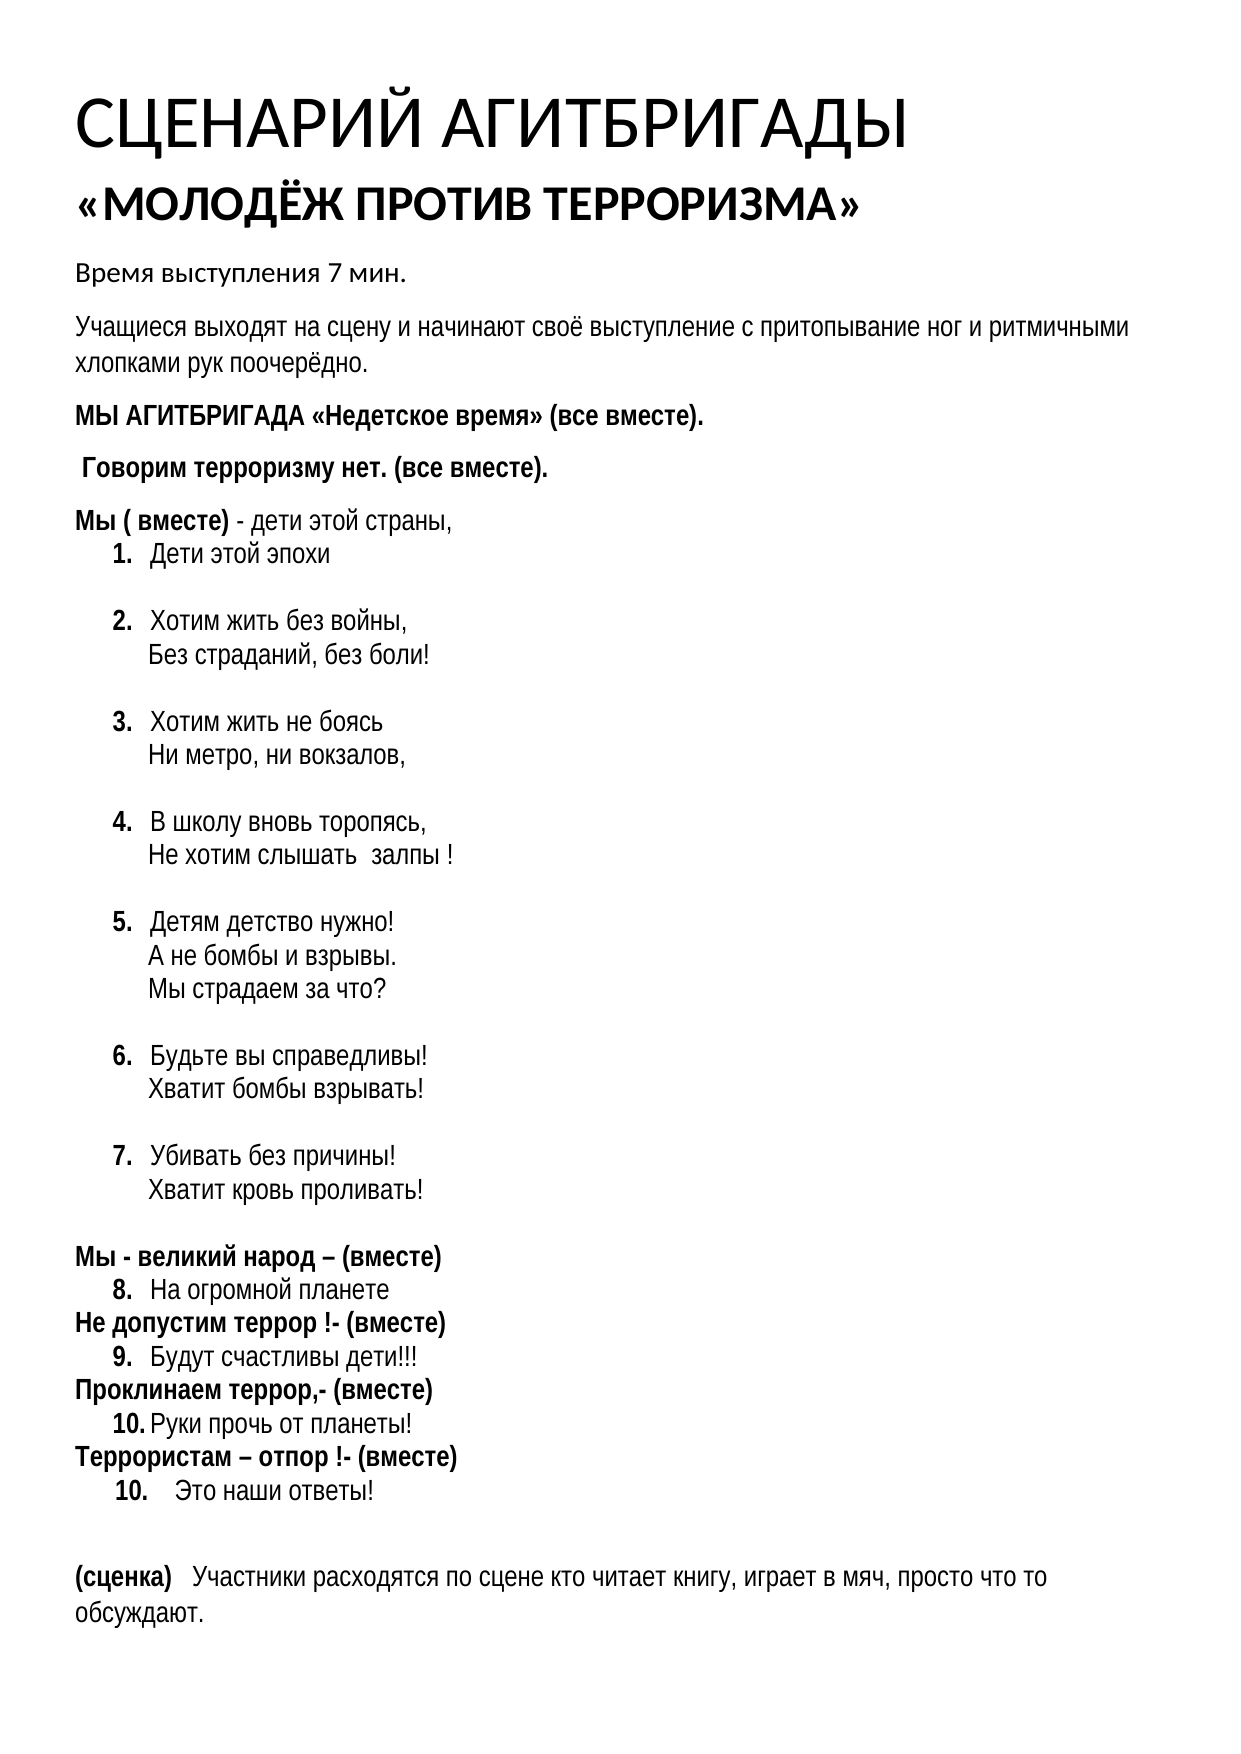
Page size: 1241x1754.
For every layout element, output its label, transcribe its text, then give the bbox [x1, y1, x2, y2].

text Мы ( вместе) - дети этой страны, [75, 503, 1165, 537]
list Будьте вы справедливы! [112, 1038, 1165, 1072]
list Хотим жить без войны, [112, 603, 1165, 637]
text Мы - великий народ – (вместе) [75, 1239, 1165, 1272]
text МЫ АГИТБРИГАДА «Недетское время» (все вместе). [75, 398, 1165, 431]
text Террористам – отпор !- (вместе) [75, 1439, 1165, 1473]
text А не бомбы и взрывы. [75, 938, 1165, 971]
text Время выступления 7 мин. [75, 254, 1165, 289]
text Проклинаем террор,- (вместе) [75, 1372, 1165, 1406]
text Не хотим слышать залпы ! [75, 837, 1165, 871]
list В школу вновь торопясь, [112, 804, 1165, 837]
list Дети этой эпохи [112, 537, 1165, 570]
text Без страданий, без боли! [75, 637, 1165, 670]
list Будут счастливы дети!!! [112, 1339, 1165, 1372]
list На огромной планете [112, 1272, 1165, 1306]
text Хватит бомбы взрывать! [75, 1072, 1165, 1105]
text Мы страдаем за что? [75, 971, 1165, 1005]
list Хотим жить не боясь [112, 704, 1165, 737]
text Учащиеся выходят на сцену и начинают своё выступление с притопывание ног и ритмичными хлопками рук поочерёдно. [75, 309, 1165, 378]
list Убивать без причины! [112, 1138, 1165, 1172]
text СЦЕНАРИЙ АГИТБРИГАДЫ «МОЛОДЁЖ ПРОТИВ ТЕРРОРИЗМА» [75, 75, 1165, 232]
list Детям детство нужно! [112, 904, 1165, 938]
text Хватит кровь проливать! [75, 1172, 1165, 1205]
text Говорим терроризму нет. (все вместе). [75, 450, 1165, 484]
text Ни метро, ни вокзалов, [75, 737, 1165, 771]
list Руки прочь от планеты! [112, 1406, 1165, 1439]
text (сценка) Участники расходятся по сцене кто читает книгу, играет в мяч, просто что то обсуждают. [75, 1559, 1165, 1628]
text 10. Это наши ответы! [75, 1473, 1165, 1506]
text Не допустим террор !- (вместе) [75, 1306, 1165, 1339]
